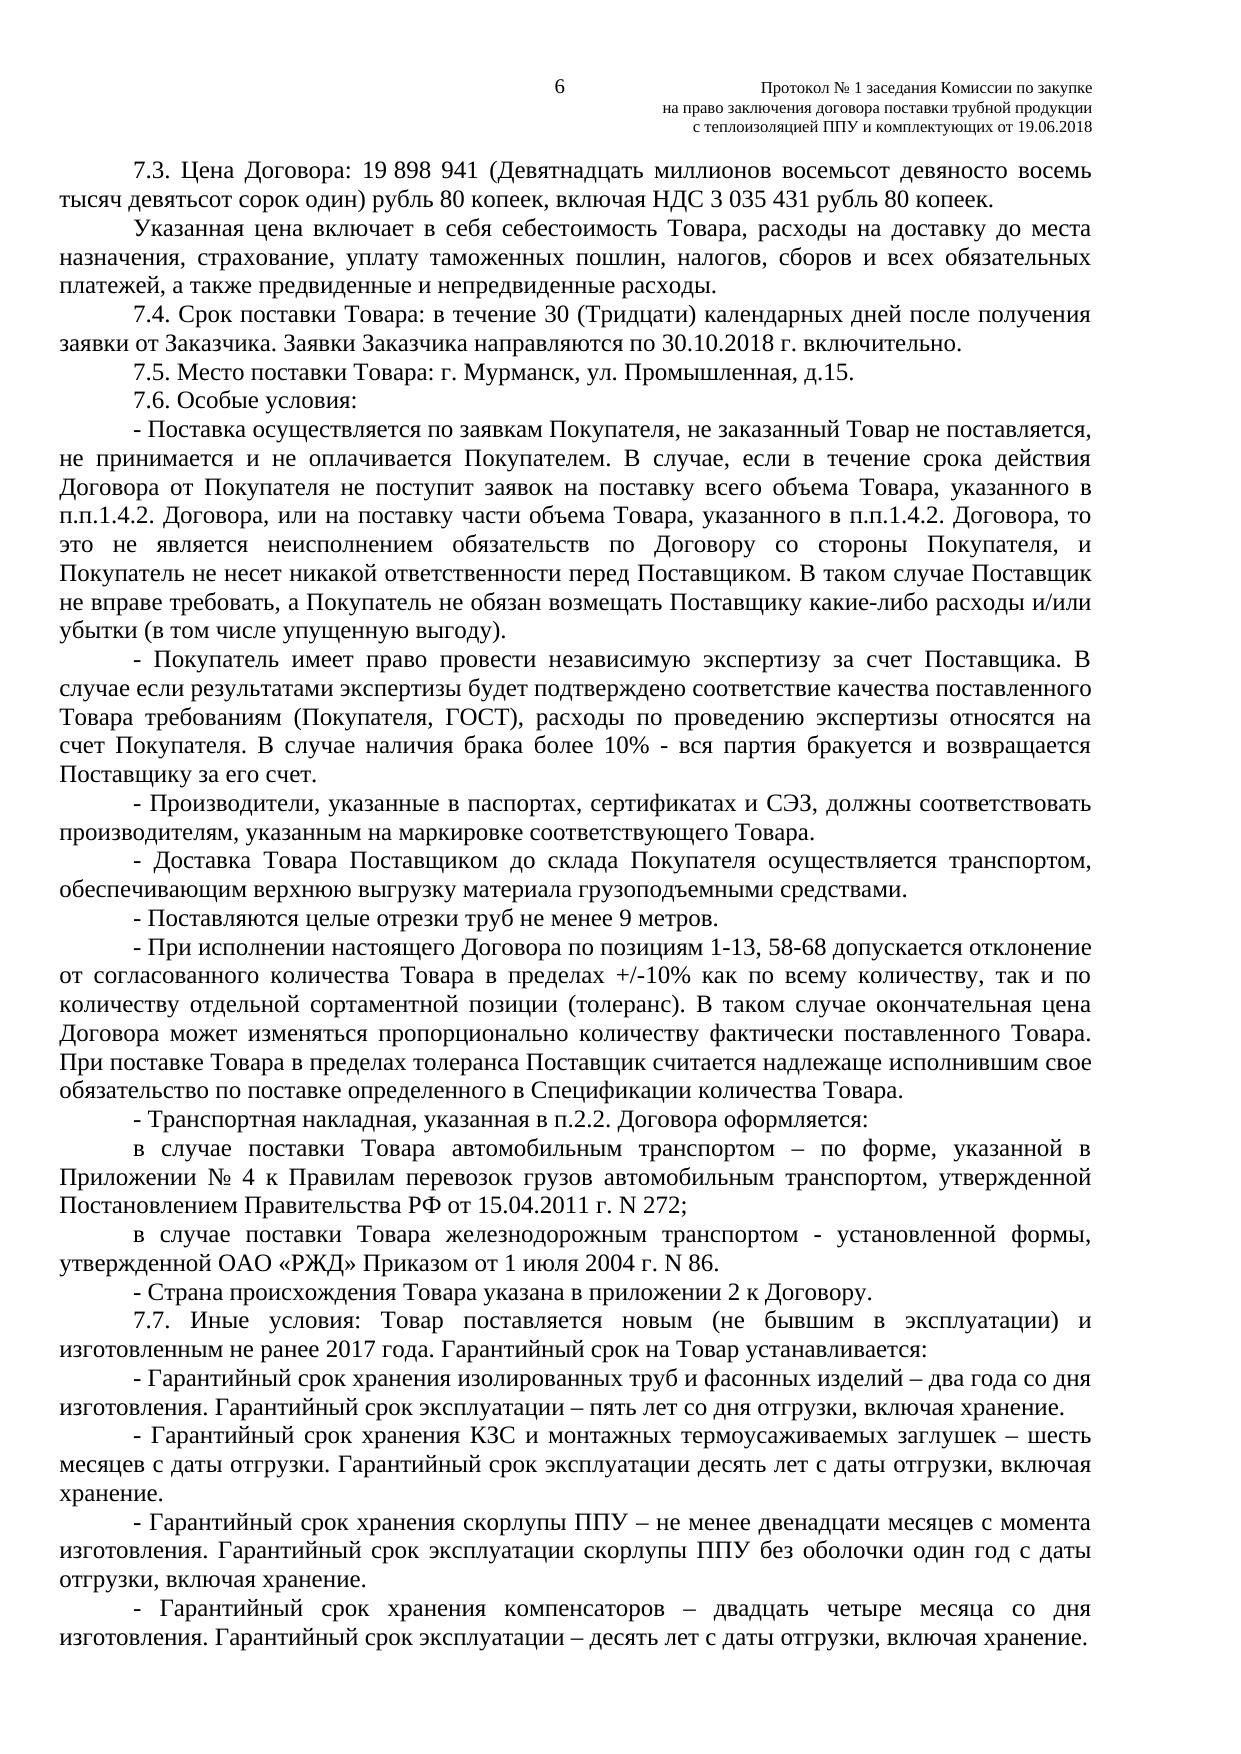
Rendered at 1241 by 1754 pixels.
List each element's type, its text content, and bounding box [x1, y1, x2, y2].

text - Поставляются целые отрезки труб не менее 9 метров. [59, 903, 1092, 932]
text - Покупатель имеет право провести независимую экспертизу за счет Поставщика. В случае если результатами экспертизы будет подтверждено соответствие качества поставленного Товара требованиям (Покупателя, ГОСТ), расходы по проведению экспертизы относятся на счет Покупателя. В случае наличия брака более 10% - вся партия бракуется и возвращается Поставщику за его счет. [59, 644, 1092, 788]
text 7.3. Цена Договора: 19 898 941 (Девятнадцать миллионов восемьсот девяносто восемь тысяч девятьсот сорок один) рубль 80 копеек, включая НДС 3 035 431 рубль 80 копеек. [59, 155, 1092, 213]
text в случае поставки Товара железнодорожным транспортом - установленной формы, утвержденной ОАО «РЖД» Приказом от 1 июля 2004 г. N 86. [59, 1219, 1092, 1277]
text в случае поставки Товара автомобильным транспортом – по форме, указанной в Приложении № 4 к Правилам перевозок грузов автомобильным транспортом, утвержденной Постановлением Правительства РФ от 15.04.2011 г. N 272; [59, 1133, 1092, 1219]
text 7.4. Срок поставки Товара: в течение 30 (Тридцати) календарных дней после получения заявки от Заказчика. Заявки Заказчика направляются по 30.10.2018 г. включительно. [59, 299, 1092, 357]
text Указанная цена включает в себя себестоимость Товара, расходы на доставку до места назначения, страхование, уплату таможенных пошлин, налогов, сборов и всех обязательных платежей, а также предвиденные и непредвиденные расходы. [59, 213, 1092, 299]
text 7.7. Иные условия: Товар поставляется новым (не бывшим в эксплуатации) и изготовленным не ранее 2017 года. Гарантийный срок на Товар устанавливается: [59, 1305, 1092, 1363]
text 7.6. Особые условия: [59, 385, 1092, 414]
text - Транспортная накладная, указанная в п.2.2. Договора оформляется: [59, 1104, 1092, 1133]
text - Гарантийный срок хранения скорлупы ППУ – не менее двенадцати месяцев с момента изготовления. Гарантийный срок эксплуатации скорлупы ППУ без оболочки один год с даты отгрузки, включая хранение. [59, 1507, 1092, 1593]
text - Страна происхождения Товара указана в приложении 2 к Договору. [59, 1277, 1092, 1305]
text - Гарантийный срок хранения изолированных труб и фасонных изделий – два года со дня изготовления. Гарантийный срок эксплуатации – пять лет со дня отгрузки, включая хранение. [59, 1363, 1092, 1420]
text - Поставка осуществляется по заявкам Покупателя, не заказанный Товар не поставляется, не принимается и не оплачивается Покупателем. В случае, если в течение срока действия Договора от Покупателя не поступит заявок на поставку всего объема Товара, указанного в п.п.1.4.2. Договора, или на поставку части объема Товара, указанного в п.п.1.4.2. Договора, то это не является неисполнением обязательств по Договору со стороны Покупателя, и Покупатель не несет никакой ответственности перед Поставщиком. В таком случае Поставщик не вправе требовать, а Покупатель не обязан возмещать Поставщику какие-либо расходы и/или убытки (в том числе упущенную выгоду). [59, 414, 1092, 644]
text - Доставка Товара Поставщиком до склада Покупателя осуществляется транспортом, обеспечивающим верхнюю выгрузку материала грузоподъемными средствами. [59, 845, 1092, 903]
text - Производители, указанные в паспортах, сертификатах и СЭЗ, должны соответствовать производителям, указанным на маркировке соответствующего Товара. [59, 788, 1092, 845]
text - Гарантийный срок хранения КЗС и монтажных термоусаживаемых заглушек – шесть месяцев с даты отгрузки. Гарантийный срок эксплуатации десять лет с даты отгрузки, включая хранение. [59, 1420, 1092, 1507]
text - При исполнении настоящего Договора по позициям 1-13, 58-68 допускается отклонение от согласованного количества Товара в пределах +/-10% как по всему количеству, так и по количеству отдельной сортаментной позиции (толеранс). В таком случае окончательная цена Договора может изменяться пропорционально количеству фактически поставленного Товара. При поставке Товара в пределах толеранса Поставщик считается надлежаще исполнившим свое обязательство по поставке определенного в Спецификации количества Товара. [59, 932, 1092, 1104]
text 7.5. Место поставки Товара: г. Мурманск, ул. Промышленная, д.15. [59, 357, 1092, 385]
text - Гарантийный срок хранения компенсаторов – двадцать четыре месяца со дня изготовления. Гарантийный срок эксплуатации – десять лет с даты отгрузки, включая хранение. [59, 1593, 1092, 1650]
